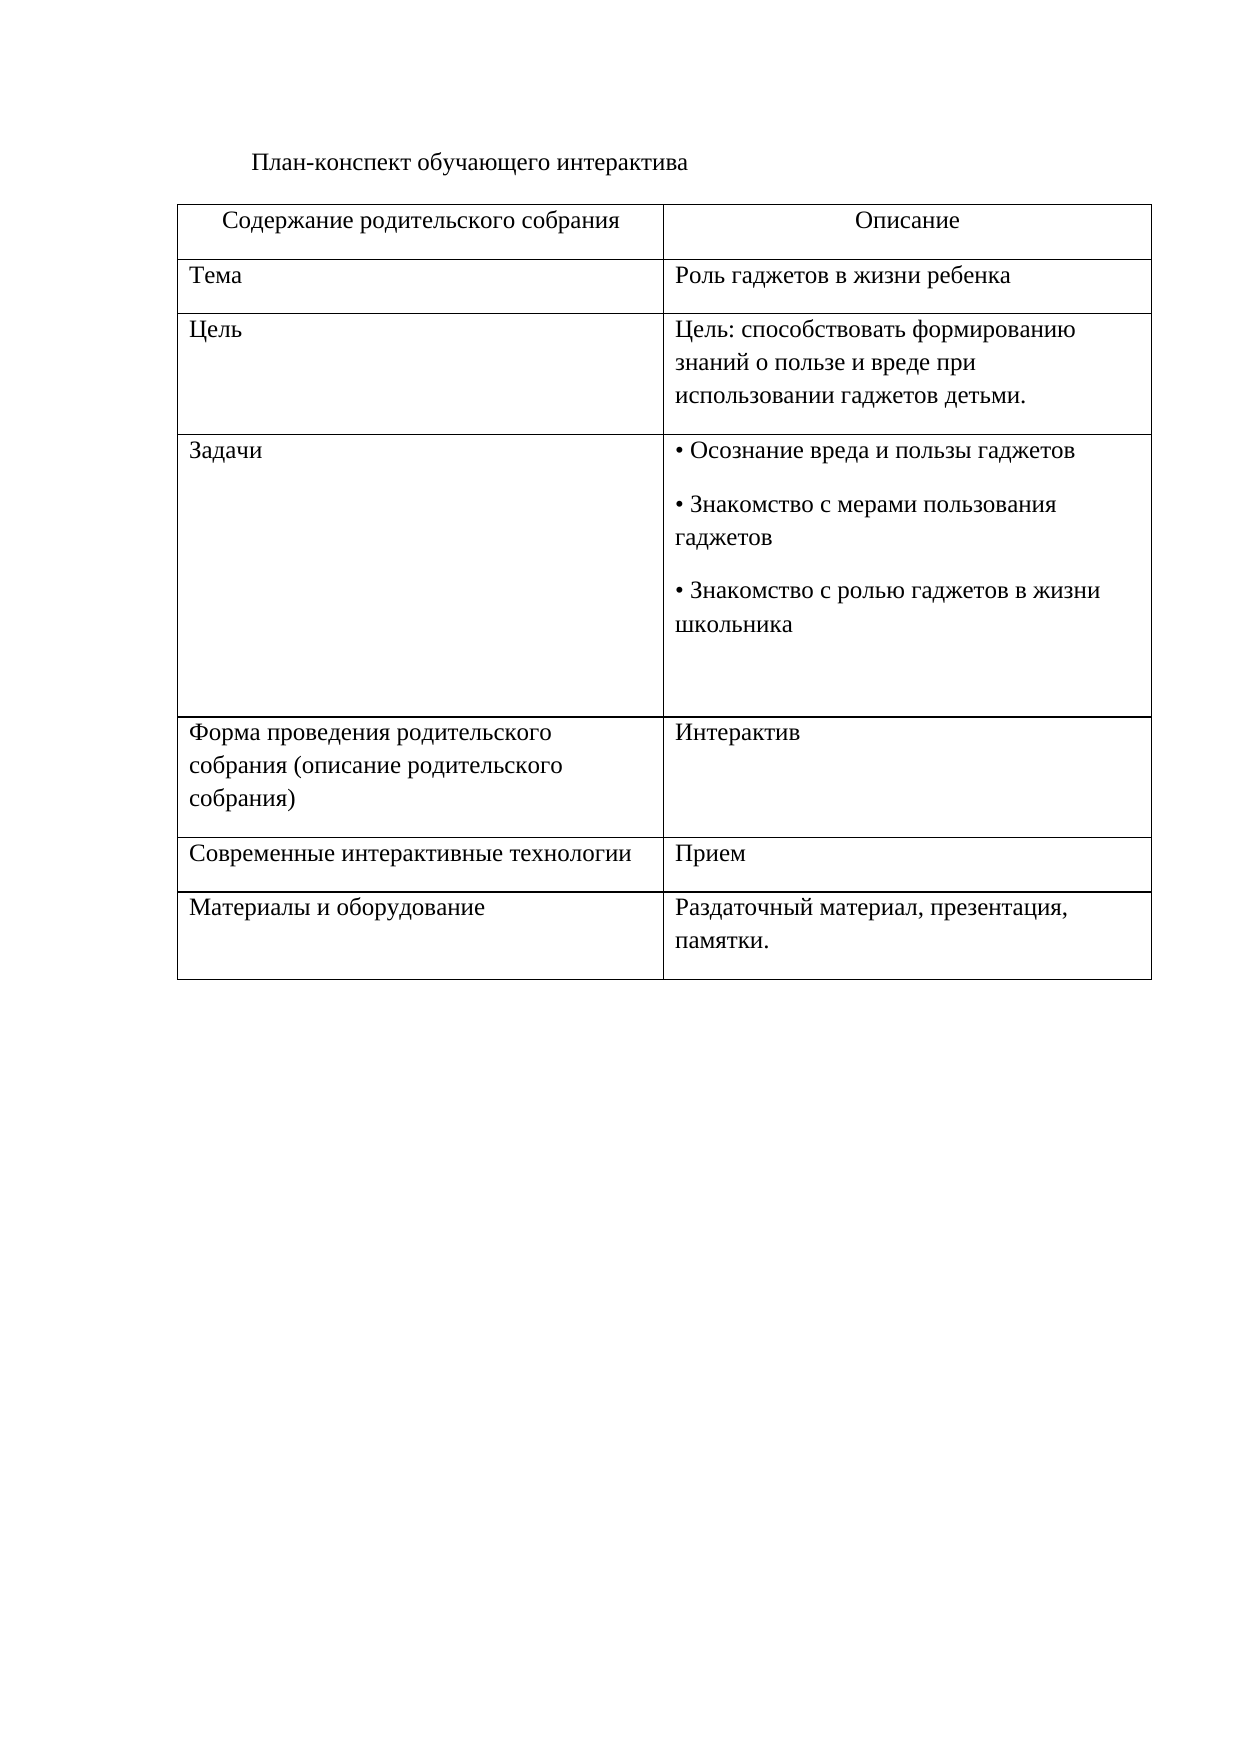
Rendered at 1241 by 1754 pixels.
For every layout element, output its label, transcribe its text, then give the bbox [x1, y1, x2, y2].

table_cell Материалы и оборудование [178, 893, 663, 979]
table_cell Раздаточный материал, презентация, памятки. [664, 893, 1151, 979]
table_cell Форма проведения родительского собрания (описание родительского собрания) [178, 718, 663, 837]
table_cell Интерактив [664, 718, 1151, 837]
table_header Описание [664, 205, 1151, 259]
table_cell Задачи [178, 435, 663, 716]
table_cell Современные интерактивные технологии [178, 838, 663, 891]
table_cell Цель [178, 314, 663, 434]
table_header Содержание родительского собрания [178, 205, 663, 259]
text План-конспект обучающего интерактива [177, 147, 1152, 176]
table_cell • Осознание вреда и пользы гаджетов • Знакомство с мерами пользования гаджетов • Знакомство с ролью гаджетов в жизни школьника [664, 435, 1151, 716]
table_cell Тема [178, 260, 663, 313]
table_cell Роль гаджетов в жизни ребенка [664, 260, 1151, 313]
table_cell Прием [664, 838, 1151, 891]
table_cell Цель: способствовать формированию знаний о пользе и вреде при использовании гаджетов детьми. [664, 314, 1151, 434]
